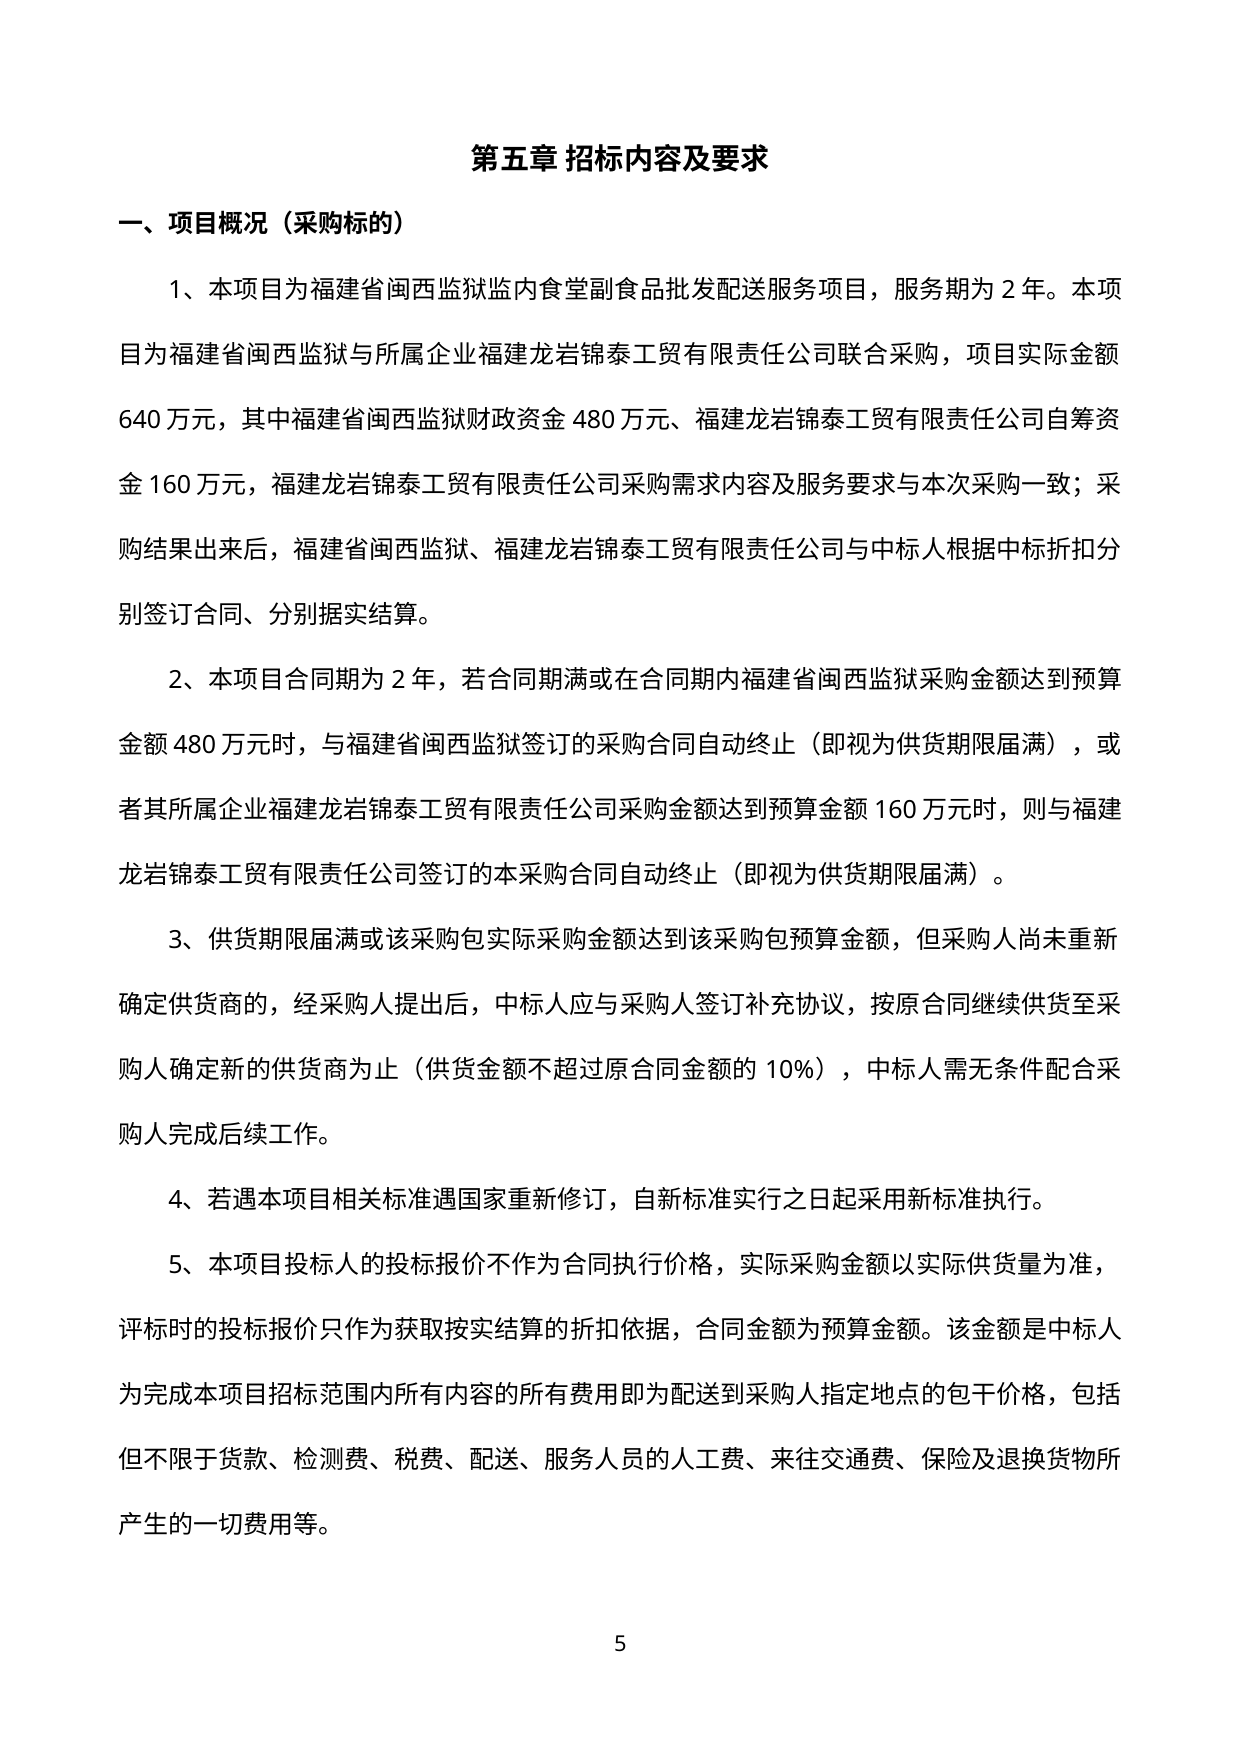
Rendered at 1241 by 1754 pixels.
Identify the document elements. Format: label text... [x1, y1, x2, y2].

text 1、本项目为福建省闽西监狱监内食堂副食品批发配送服务项目，服务期为2年。本项目为福建省闽西监狱与所属企业福建龙岩锦泰工贸有限责任公司联合采购，项目实际金额640万元，其中福建省闽西监狱财政资金480万元、福建龙岩锦泰工贸有限责任公司自筹资金160万元，福建龙岩锦泰工贸有限责任公司采购需求内容及服务要求与本次采购一致；采购结果出来后，福建省闽西监狱、福建龙岩锦泰工贸有限责任公司与中标人根据中标折扣分别签订合同、分别据实结算。 [118, 255, 1122, 645]
text 一、项目概况（采购标的） [118, 190, 1122, 255]
text 3、供货期限届满或该采购包实际采购金额达到该采购包预算金额，但采购人尚未重新确定供货商的，经采购人提出后，中标人应与采购人签订补充协议，按原合同继续供货至采购人确定新的供货商为止（供货金额不超过原合同金额的10%），中标人需无条件配合采购人完成后续工作。 [118, 905, 1122, 1165]
text 第五章 招标内容及要求 [118, 125, 1122, 190]
text 4、若遇本项目相关标准遇国家重新修订，自新标准实行之日起采用新标准执行。 [118, 1165, 1122, 1230]
text 2、本项目合同期为2年，若合同期满或在合同期内福建省闽西监狱采购金额达到预算金额480万元时，与福建省闽西监狱签订的采购合同自动终止（即视为供货期限届满），或者其所属企业福建龙岩锦泰工贸有限责任公司采购金额达到预算金额160万元时，则与福建龙岩锦泰工贸有限责任公司签订的本采购合同自动终止（即视为供货期限届满）。 [118, 645, 1122, 905]
text 5、本项目投标人的投标报价不作为合同执行价格，实际采购金额以实际供货量为准，评标时的投标报价只作为获取按实结算的折扣依据，合同金额为预算金额。该金额是中标人为完成本项目招标范围内所有内容的所有费用即为配送到采购人指定地点的包干价格，包括但不限于货款、检测费、税费、配送、服务人员的人工费、来往交通费、保险及退换货物所产生的一切费用等。 [118, 1230, 1122, 1555]
